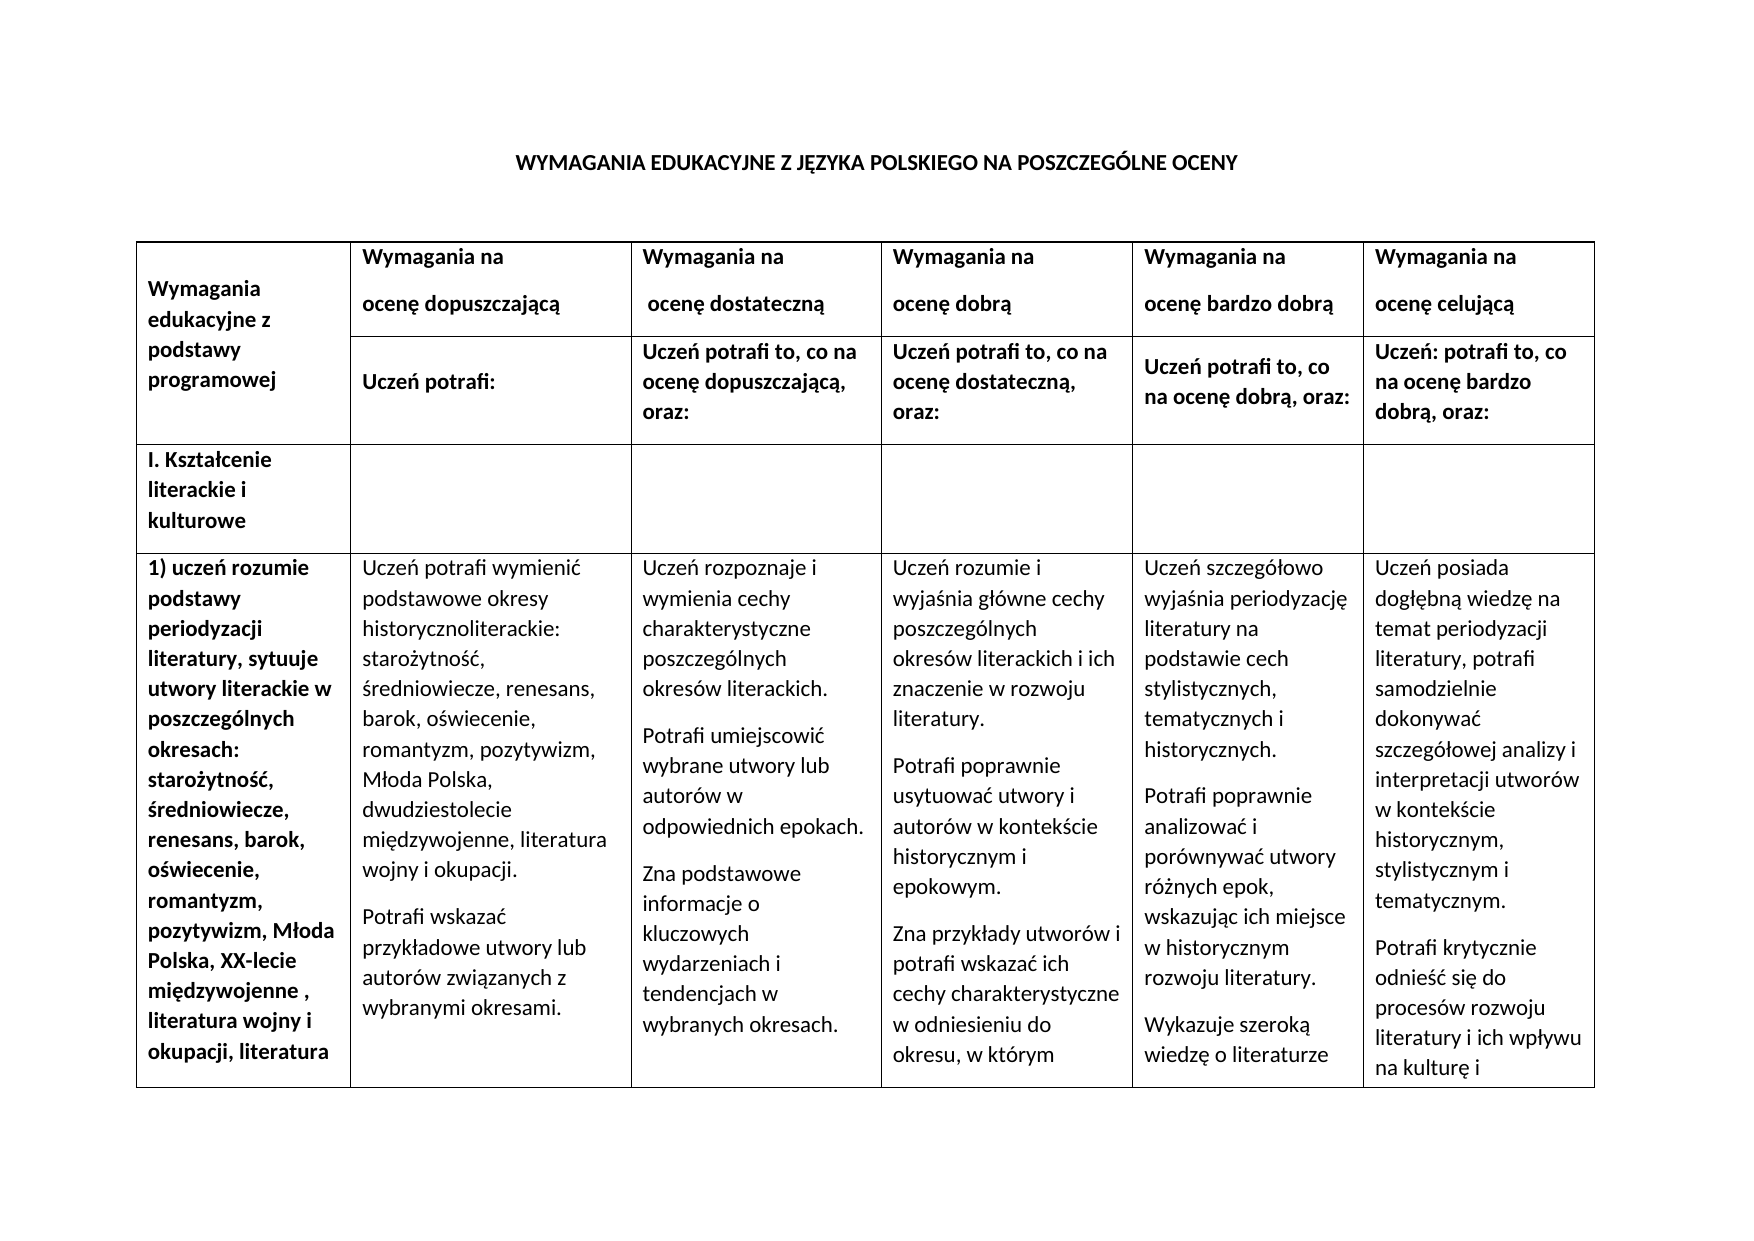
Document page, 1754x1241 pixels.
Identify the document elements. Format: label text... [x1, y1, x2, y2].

table_header Wymagania na ocenę dostateczną [632, 243, 881, 336]
table_cell Uczeń: potrafi to, co na ocenę bardzo dobrą, oraz: [1364, 337, 1594, 444]
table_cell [882, 554, 1132, 1087]
table_cell I. Kształcenie literackie i kulturowe [137, 445, 350, 552]
text WYMAGANIA EDUKACYJNE Z JĘZYKA POLSKIEGO NA POSZCZEGÓLNE OCENY [148, 148, 1606, 176]
table_cell [1133, 445, 1363, 552]
table_cell Uczeń potrafi: [351, 337, 631, 444]
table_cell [137, 554, 350, 1087]
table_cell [1364, 554, 1594, 1087]
table_cell Uczeń potrafi to, co na ocenę dobrą, oraz: [1133, 337, 1363, 444]
table_cell Uczeń potrafi to, co na ocenę dopuszczającą, oraz: [632, 337, 881, 444]
table_header Wymagania na ocenę celującą [1364, 243, 1594, 336]
table_cell Uczeń potrafi to, co na ocenę dostateczną, oraz: [882, 337, 1132, 444]
table_cell [351, 445, 631, 552]
table_header Wymagania edukacyjne z podstawy programowej [137, 243, 350, 444]
table_cell [632, 445, 881, 552]
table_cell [632, 554, 881, 1087]
table_header Wymagania na ocenę dopuszczającą [351, 243, 631, 336]
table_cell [1133, 554, 1363, 1087]
table_header Wymagania na ocenę dobrą [882, 243, 1132, 336]
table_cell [351, 554, 631, 1087]
table_header Wymagania na ocenę bardzo dobrą [1133, 243, 1363, 336]
table_cell [1364, 445, 1594, 552]
table_cell [882, 445, 1132, 552]
